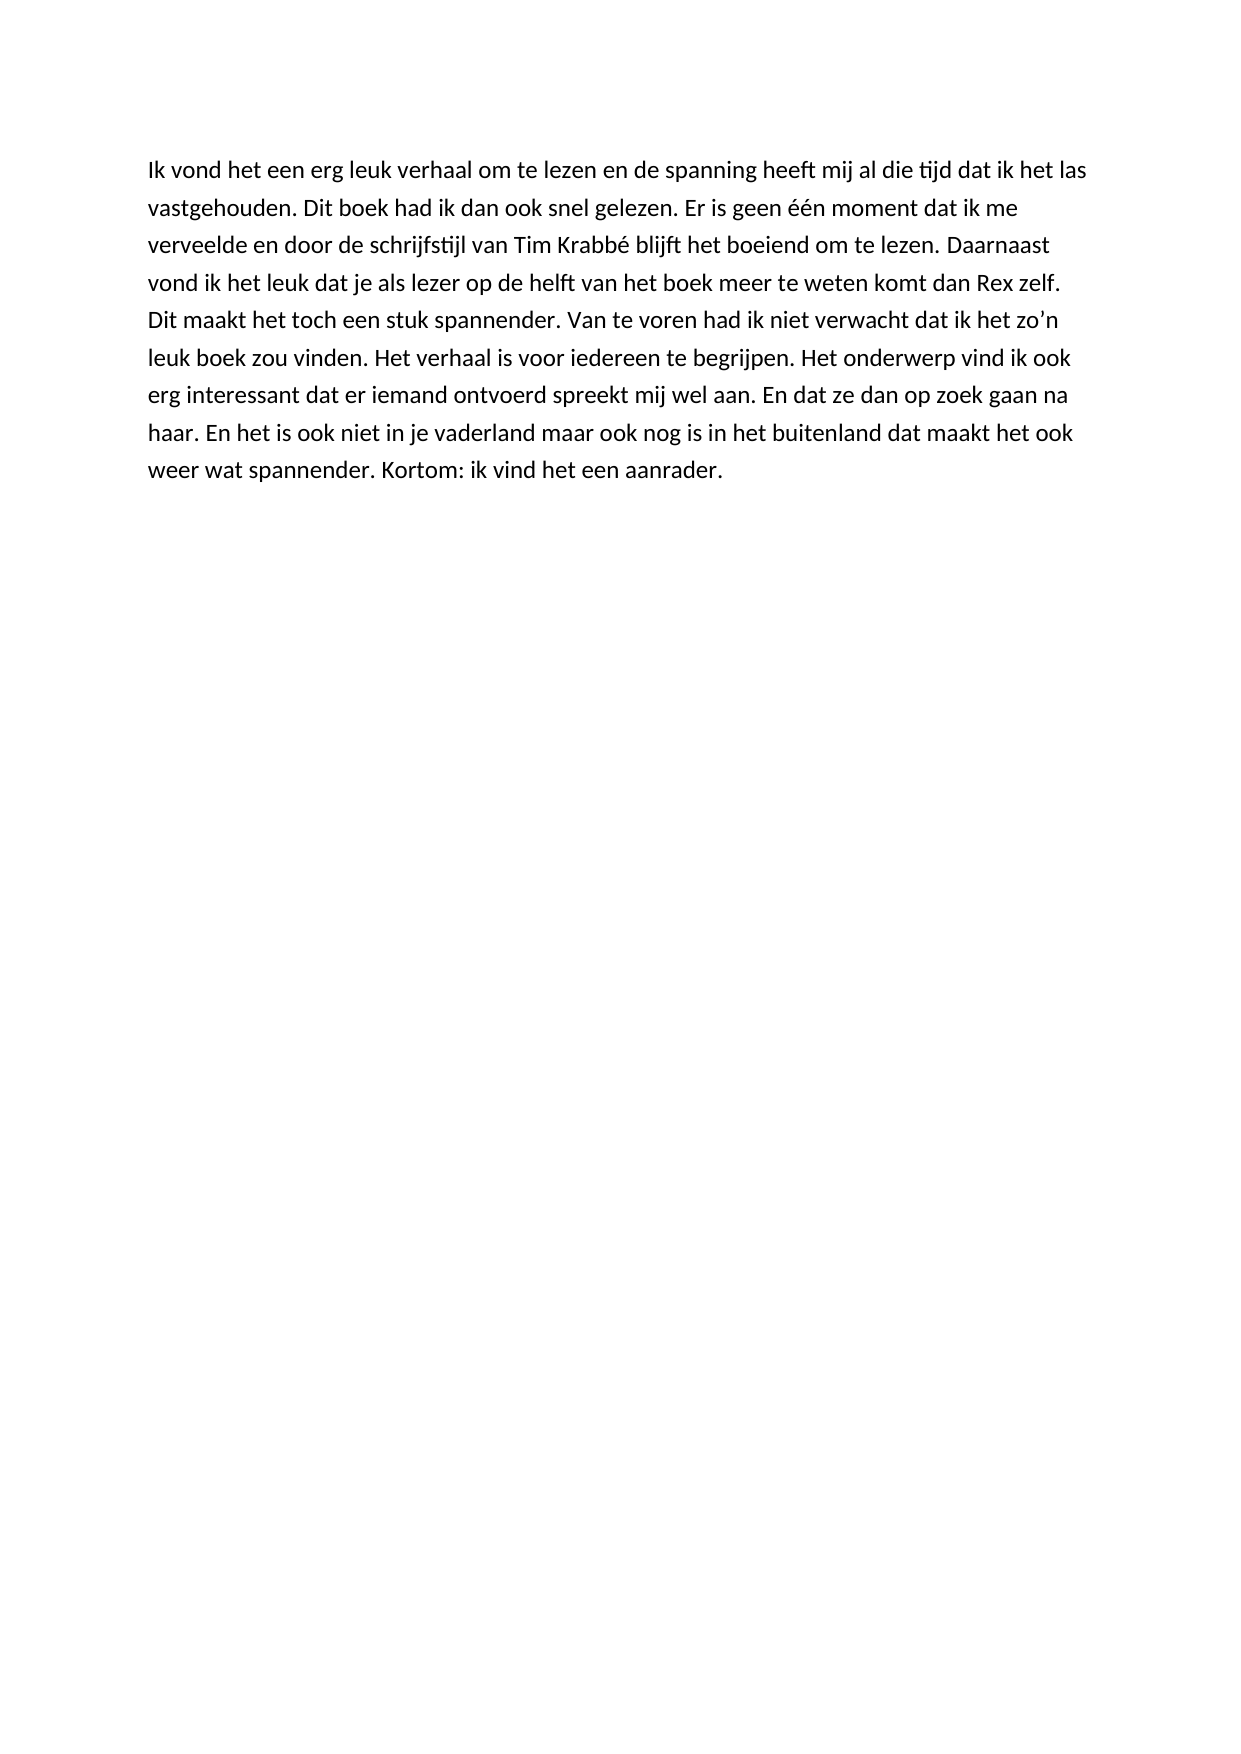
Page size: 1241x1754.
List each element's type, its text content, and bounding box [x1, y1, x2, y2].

text Ik vond het een erg leuk verhaal om te lezen en de spanning heeft mij al die tijd dat ik het las vastgehouden. Dit boek had ik dan ook snel gelezen. Er is geen één moment dat ik me verveelde en door de schrijfstijl van Tim Krabbé blijft het boeiend om te lezen. Daarnaast vond ik het leuk dat je als lezer op de helft van het boek meer te weten komt dan Rex zelf. Dit maakt het toch een stuk spannender. Van te voren had ik niet verwacht dat ik het zo’n leuk boek zou vinden. Het verhaal is voor iedereen te begrijpen. Het onderwerp vind ik ook erg interessant dat er iemand ontvoerd spreekt mij wel aan. En dat ze dan op zoek gaan na haar. En het is ook niet in je vaderland maar ook nog is in het buitenland dat maakt het ook weer wat spannender. Kortom: ik vind het een aanrader. [148, 148, 1093, 485]
